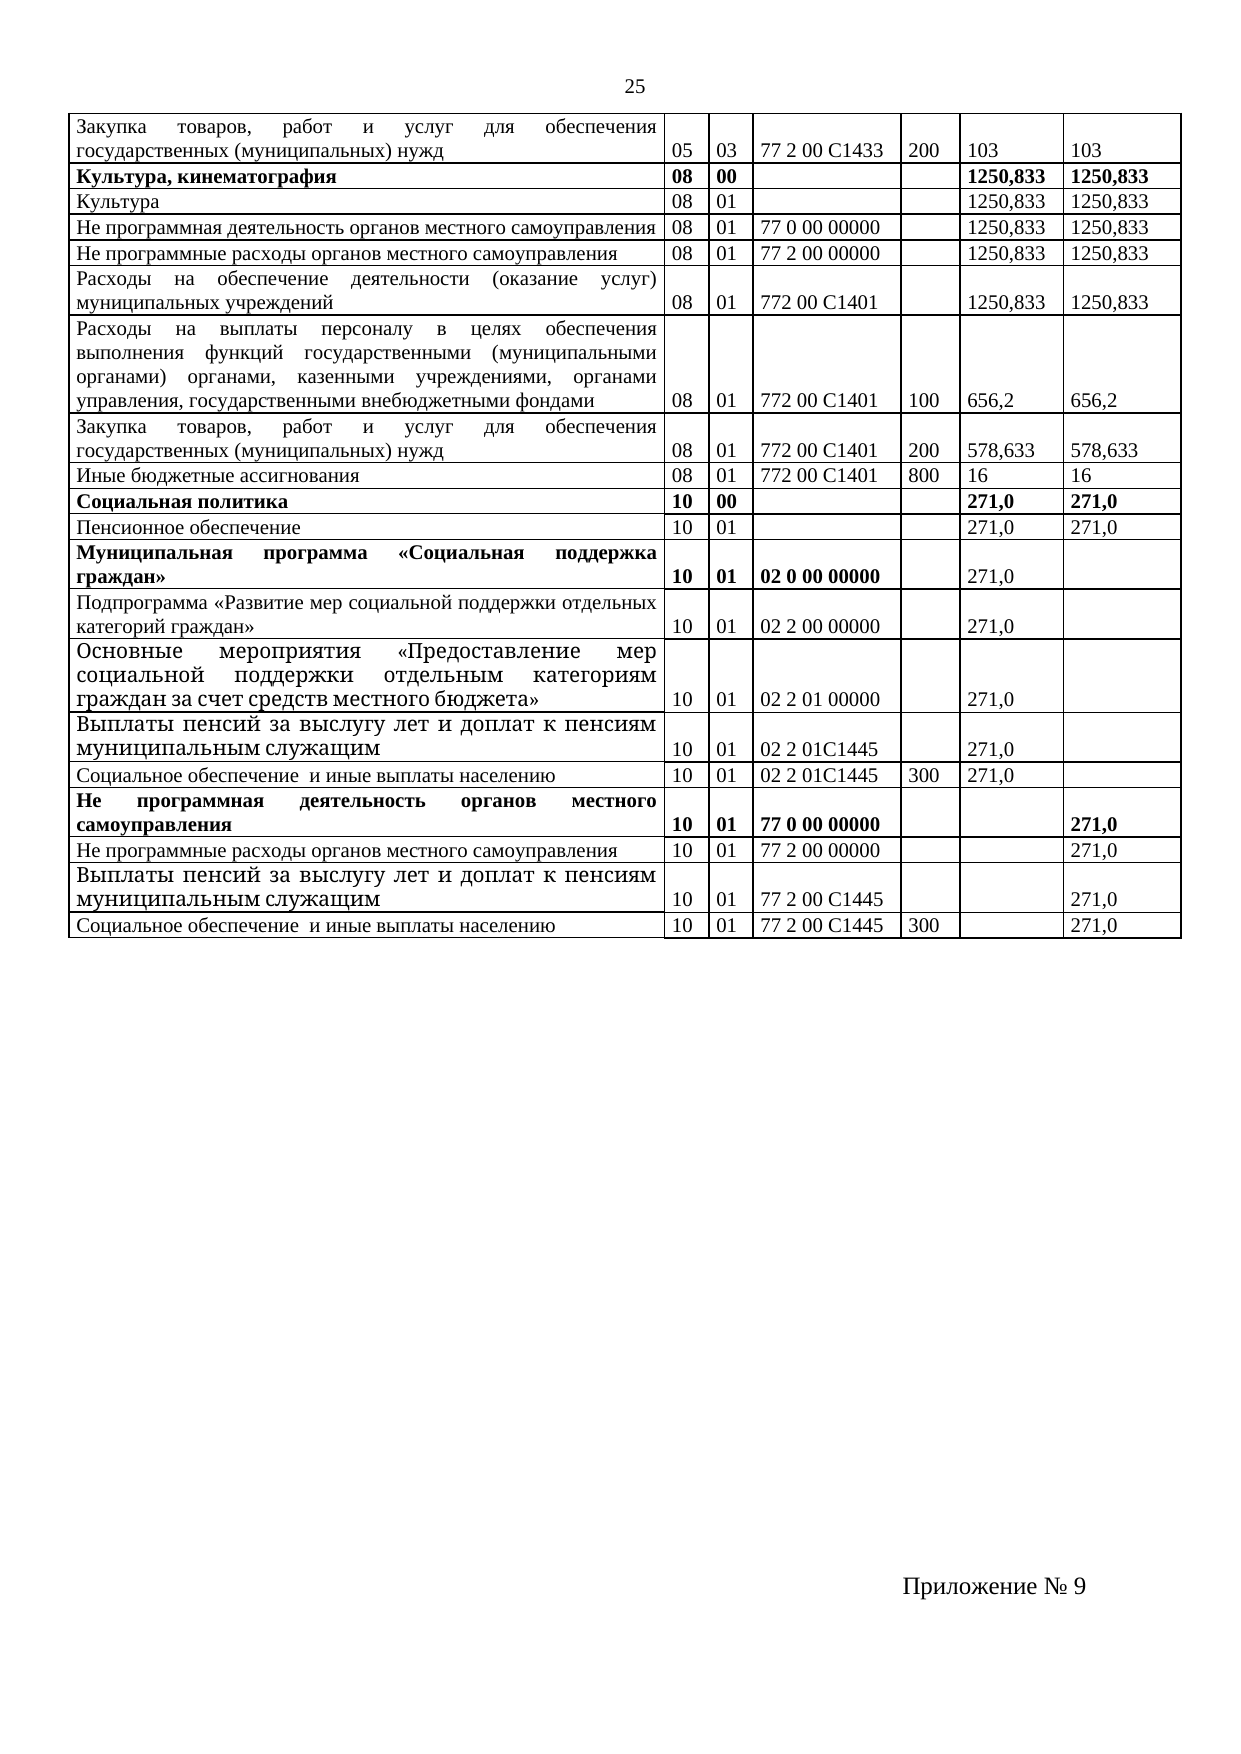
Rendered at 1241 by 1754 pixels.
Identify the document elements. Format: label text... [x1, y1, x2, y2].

table_cell 01 [710, 316, 752, 412]
table_cell 300 [902, 763, 959, 787]
table_cell 16 [1064, 463, 1180, 487]
table_cell [754, 189, 900, 213]
table_cell 271,0 [961, 590, 1063, 638]
table_cell 1250,833 [1064, 241, 1180, 264]
table_cell 10 [665, 640, 708, 711]
table_cell 10 [665, 590, 708, 638]
table_cell 77 2 00 00000 [754, 838, 900, 862]
table_cell [754, 515, 900, 539]
table_cell [902, 189, 959, 213]
table_cell 10 [665, 489, 708, 513]
table_cell 01 [710, 515, 752, 539]
table_cell 08 [665, 463, 708, 487]
table_cell 08 [665, 266, 708, 314]
table_cell 1250,833 [1064, 189, 1180, 213]
table_cell 1250,833 [1064, 215, 1180, 239]
table_cell [902, 266, 959, 314]
table_cell 01 [710, 463, 752, 487]
table_cell 01 [710, 590, 752, 638]
table_cell 10 [665, 713, 708, 761]
table_cell 656,2 [1064, 316, 1180, 412]
table_cell 00 [710, 489, 752, 513]
table_cell [902, 863, 959, 911]
table_cell 103 [1064, 114, 1180, 162]
table_cell [902, 215, 959, 239]
table_cell 08 [665, 164, 708, 188]
table_cell 01 [710, 838, 752, 862]
table_cell [1064, 540, 1180, 588]
table_cell [902, 540, 959, 588]
table_cell 271,0 [961, 640, 1063, 711]
table_cell Выплаты пенсий за выслугу лет и доплат к пенсиям муниципальным служащим [70, 863, 664, 911]
table_cell Не программная деятельность органов местного самоуправления [70, 788, 664, 836]
table_cell 03 [710, 114, 752, 162]
table_cell 02 2 01 00000 [754, 640, 900, 711]
table_cell 271,0 [961, 540, 1063, 588]
table_cell Муниципальная программа «Социальная поддержка граждан» [70, 540, 664, 588]
table_cell Социальное обеспечение и иные выплаты населению [70, 913, 664, 937]
table_cell 00 [710, 164, 752, 188]
table_cell Иные бюджетные ассигнования [70, 463, 664, 487]
table_cell 271,0 [1064, 515, 1180, 539]
table_cell [902, 590, 959, 638]
table_cell Не программные расходы органов местного самоуправления [70, 837, 664, 862]
table_cell [902, 489, 959, 513]
table_cell 10 [665, 913, 708, 937]
table_cell 08 [665, 189, 708, 213]
table_cell 10 [665, 515, 708, 539]
table_cell 16 [961, 463, 1063, 487]
table_cell 271,0 [1064, 913, 1180, 937]
table_cell 772 00 C1401 [754, 266, 900, 314]
table_cell [961, 788, 1063, 836]
table_cell 656,2 [961, 316, 1063, 412]
table_cell 77 2 00 С1445 [754, 863, 900, 911]
table_cell 271,0 [1064, 838, 1180, 862]
table_cell 800 [902, 463, 959, 487]
table_cell [1064, 763, 1180, 787]
table_cell 200 [902, 414, 959, 462]
table_cell 1250,833 [961, 189, 1063, 213]
table_cell 100 [902, 316, 959, 412]
table_cell 10 [665, 763, 708, 787]
table_cell 271,0 [1064, 863, 1180, 911]
table_cell 02 0 00 00000 [754, 540, 900, 588]
table_cell 77 2 00 00000 [754, 241, 900, 264]
table_cell Расходы на выплаты персоналу в целях обеспечения выполнения функций государственными (муниципальными органами) органами, казенными учреждениями, органами управления, государственными внебюджетными фондами [70, 316, 664, 412]
table_cell 772 00 C1401 [754, 316, 900, 412]
table_cell 10 [665, 838, 708, 862]
table_cell Закупка товаров, работ и услуг для обеспечения государственных (муниципальных) нужд [70, 414, 664, 462]
table_cell 772 00 С1401 [754, 463, 900, 487]
table_cell [961, 838, 1063, 862]
table_cell 271,0 [961, 713, 1063, 761]
table_cell Расходы на обеспечение деятельности (оказание услуг) муниципальных учреждений [70, 266, 664, 314]
table_cell 01 [710, 215, 752, 239]
table_cell 08 [665, 241, 708, 264]
table_cell [902, 788, 959, 836]
table_cell [902, 241, 959, 264]
table_cell Не программные расходы органов местного самоуправления [70, 241, 664, 264]
table_cell Социальная политика [70, 489, 664, 513]
table_cell 01 [710, 763, 752, 787]
table_cell 08 [665, 414, 708, 462]
table_cell Социальное обеспечение и иные выплаты населению [70, 762, 664, 787]
table_cell 01 [710, 540, 752, 588]
table_cell 02 2 00 00000 [754, 590, 900, 638]
table_cell Не программная деятельность органов местного самоуправления [70, 215, 664, 239]
table_cell 1250,833 [1064, 266, 1180, 314]
table_cell [1064, 713, 1180, 761]
table_cell 1250,833 [961, 241, 1063, 264]
table_cell [902, 515, 959, 539]
table_cell 578,633 [1064, 414, 1180, 462]
table_cell 200 [902, 114, 959, 162]
table_cell 01 [710, 713, 752, 761]
table_cell Культура, кинематография [70, 164, 664, 188]
table_cell [1064, 640, 1180, 711]
table_cell 08 [665, 316, 708, 412]
table_cell 08 [665, 215, 708, 239]
table_cell [902, 640, 959, 711]
table_cell Культура [70, 189, 664, 213]
table_cell 01 [710, 863, 752, 911]
table_cell Основные мероприятия «Предоставление мер социальной поддержки отдельным категориям граждан за счет средств местного бюджета» [70, 639, 664, 711]
table_cell 77 0 00 00000 [754, 788, 900, 836]
table_cell 271,0 [961, 515, 1063, 539]
table_cell 103 [961, 114, 1063, 162]
table_cell 02 2 01С1445 [754, 713, 900, 761]
table_cell 10 [665, 540, 708, 588]
table_cell [902, 838, 959, 862]
table_cell [1064, 590, 1180, 638]
table_cell 271,0 [1064, 788, 1180, 836]
table_cell 77 2 00 С1433 [754, 114, 900, 162]
table_cell 10 [665, 863, 708, 911]
table_cell 300 [902, 913, 959, 937]
table_header Приложение № 9 [573, 1571, 1097, 1602]
table_cell 1250,833 [961, 164, 1063, 188]
table_cell 772 00 С1401 [754, 414, 900, 462]
table_cell 1250,833 [961, 215, 1063, 239]
table_cell Пенсионное обеспечение [70, 514, 664, 539]
table_cell [961, 863, 1063, 911]
table_cell 01 [710, 241, 752, 264]
table_cell [754, 164, 900, 188]
table_cell Выплаты пенсий за выслугу лет и доплат к пенсиям муниципальным служащим [70, 713, 664, 761]
table_cell [902, 164, 959, 188]
table_cell 01 [710, 788, 752, 836]
table_cell [902, 713, 959, 761]
table_cell 05 [665, 114, 708, 162]
table_cell Подпрограмма «Развитие мер социальной поддержки отдельных категорий граждан» [70, 589, 664, 638]
table_cell [961, 913, 1063, 937]
table_cell 02 2 01С1445 [754, 763, 900, 787]
table_cell 1250,833 [1064, 164, 1180, 188]
table_cell 10 [665, 788, 708, 836]
table_cell 271,0 [961, 763, 1063, 787]
table_cell 1250,833 [961, 266, 1063, 314]
table_cell 01 [710, 640, 752, 711]
table_cell 01 [710, 189, 752, 213]
table_cell [754, 489, 900, 513]
table_cell Закупка товаров, работ и услуг для обеспечения государственных (муниципальных) нужд [70, 114, 664, 162]
table_cell 77 0 00 00000 [754, 215, 900, 239]
table_cell 271,0 [1064, 489, 1180, 513]
table_cell 77 2 00 С1445 [754, 913, 900, 937]
table_cell 01 [710, 414, 752, 462]
table_cell 01 [710, 266, 752, 314]
table_cell 271,0 [961, 489, 1063, 513]
table_cell 578,633 [961, 414, 1063, 462]
table_cell 01 [710, 913, 752, 937]
